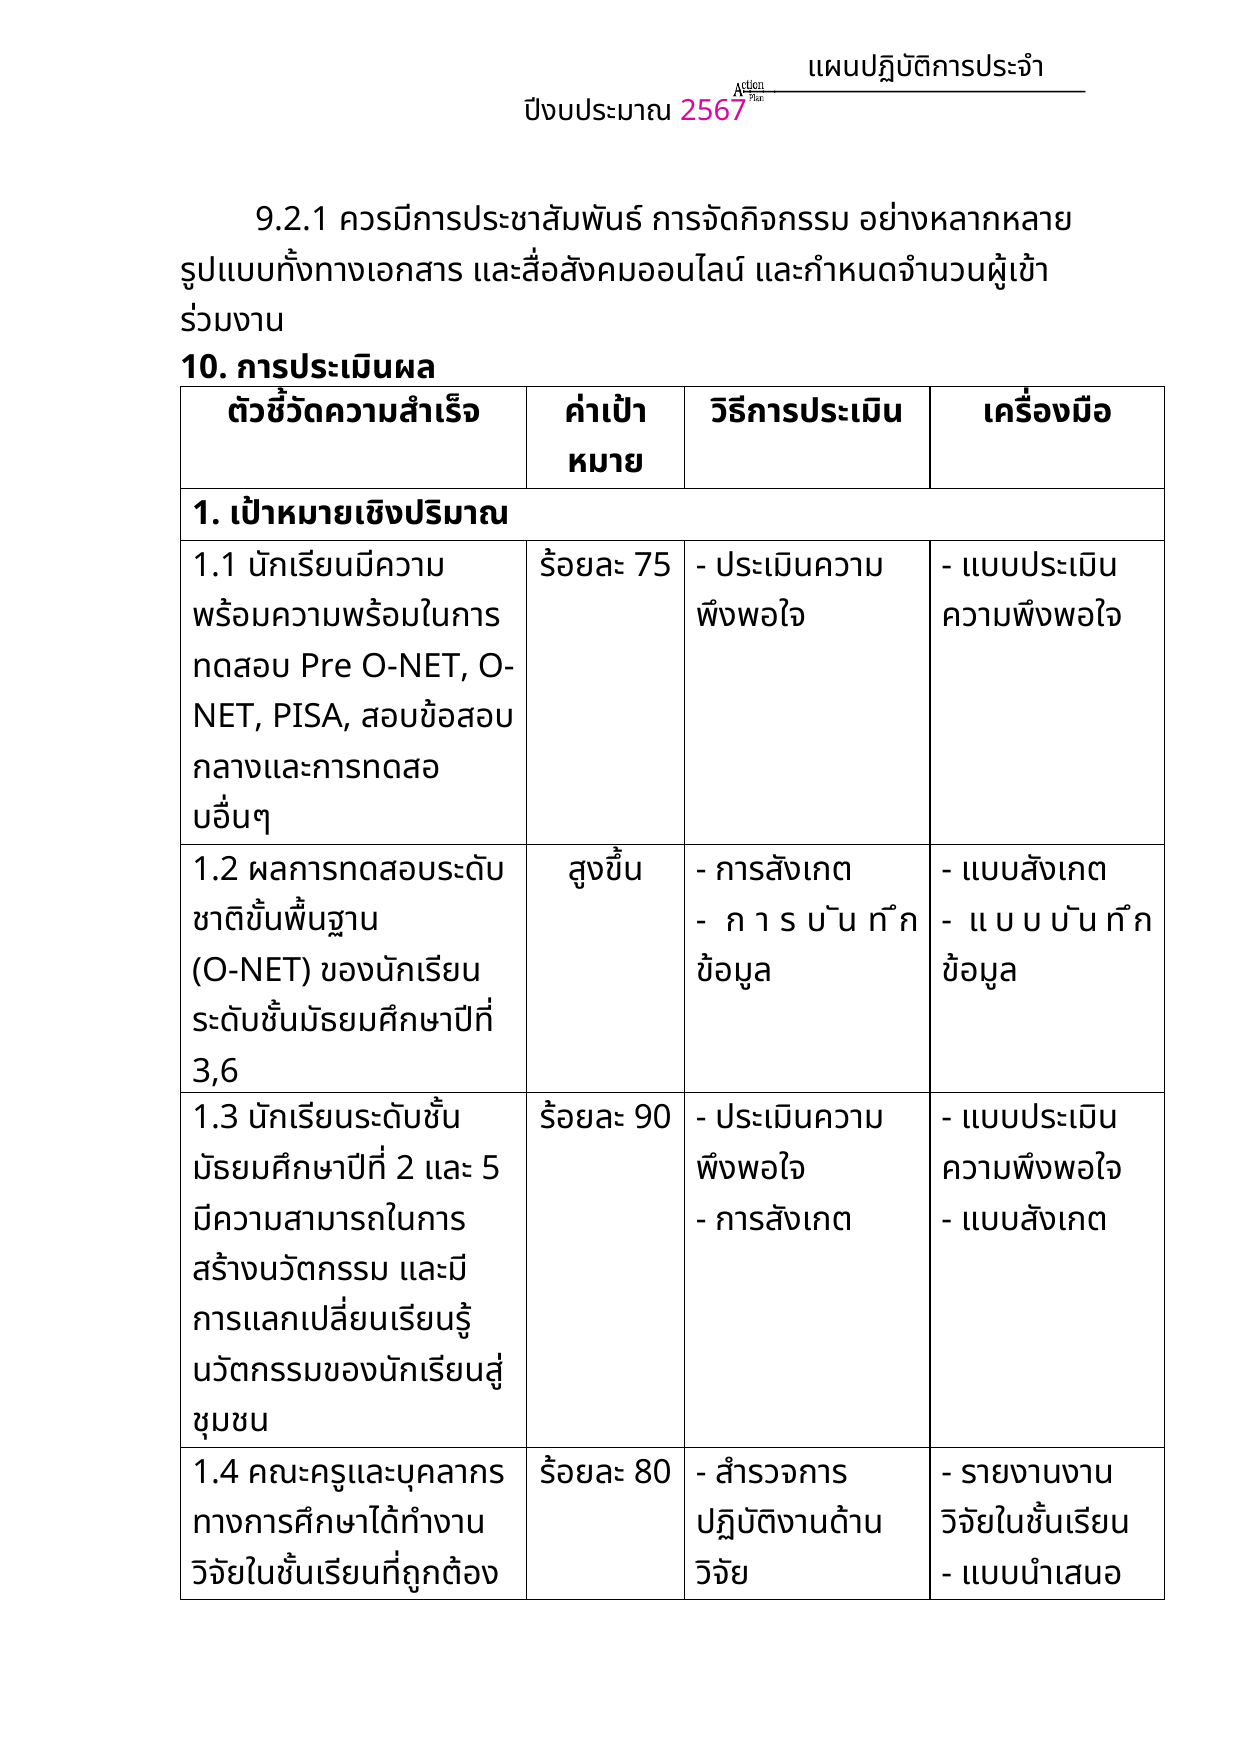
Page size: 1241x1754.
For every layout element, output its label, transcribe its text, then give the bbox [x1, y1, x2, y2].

table_header วิธีการประเมิน [685, 387, 929, 488]
table_cell - ประเมินความพึงพอใจ - การสังเกต [685, 1093, 929, 1447]
table_cell - การสังเกต - การบันทึกข้อมูล [685, 845, 929, 1092]
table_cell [931, 1448, 1164, 1599]
table_cell ร้อยละ 80 [527, 1448, 684, 1599]
table_cell - แบบสังเกต - แบบบันทึกข้อมูล [931, 845, 1164, 1092]
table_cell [181, 1448, 526, 1599]
table_cell ร้อยละ 75 [527, 541, 684, 844]
table_cell 1. เป้าหมายเชิงปริมาณ [181, 489, 1164, 539]
table_header ค่าเป้าหมาย [527, 387, 684, 488]
table_cell 1.3 นักเรียนระดับชั้นมัธยมศึกษาปีที่ 2 และ 5 มีความสามารถในการสร้างนวัตกรรม และมีการแลกเปลี่ยนเรียนรู้นวัตกรรมของนักเรียนสู่ชุมชน [181, 1093, 526, 1447]
table_cell - แบบประเมินความพึงพอใจ - แบบสังเกต [931, 1093, 1164, 1447]
table_cell - แบบประเมินความพึงพอใจ [931, 541, 1164, 844]
table_cell 1.2 ผลการทดสอบระดับชาติขั้นพื้นฐาน (O-NET) ของนักเรียนระดับชั้นมัธยมศึกษาปีที่ 3,6 [181, 845, 526, 1092]
table_cell ร้อยละ 90 [527, 1093, 684, 1447]
table_header เครื่องมือ [931, 387, 1164, 488]
picture [721, 76, 1088, 107]
table_header ตัวชี้วัดความสำเร็จ [181, 387, 526, 488]
table_cell สูงขึ้น [527, 845, 684, 1092]
table_cell 1.1 นักเรียนมีความพร้อมความพร้อมในการทดสอบ Pre O-NET, O-NET, PISA, สอบข้อสอบกลางและการทดสอบอื่นๆ [181, 541, 526, 844]
text 10. การประเมินผล [180, 346, 1090, 386]
text 9.2.1 ควรมีการประชาสัมพันธ์ การจัดกิจกรรม อย่างหลากหลายรูปแบบทั้งทางเอกสาร และสื่อสังคมออนไลน์ และกำหนดจำนวนผู้เข้าร่วมงาน [180, 195, 1090, 346]
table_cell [685, 1448, 929, 1599]
table_cell - ประเมินความพึงพอใจ [685, 541, 929, 844]
